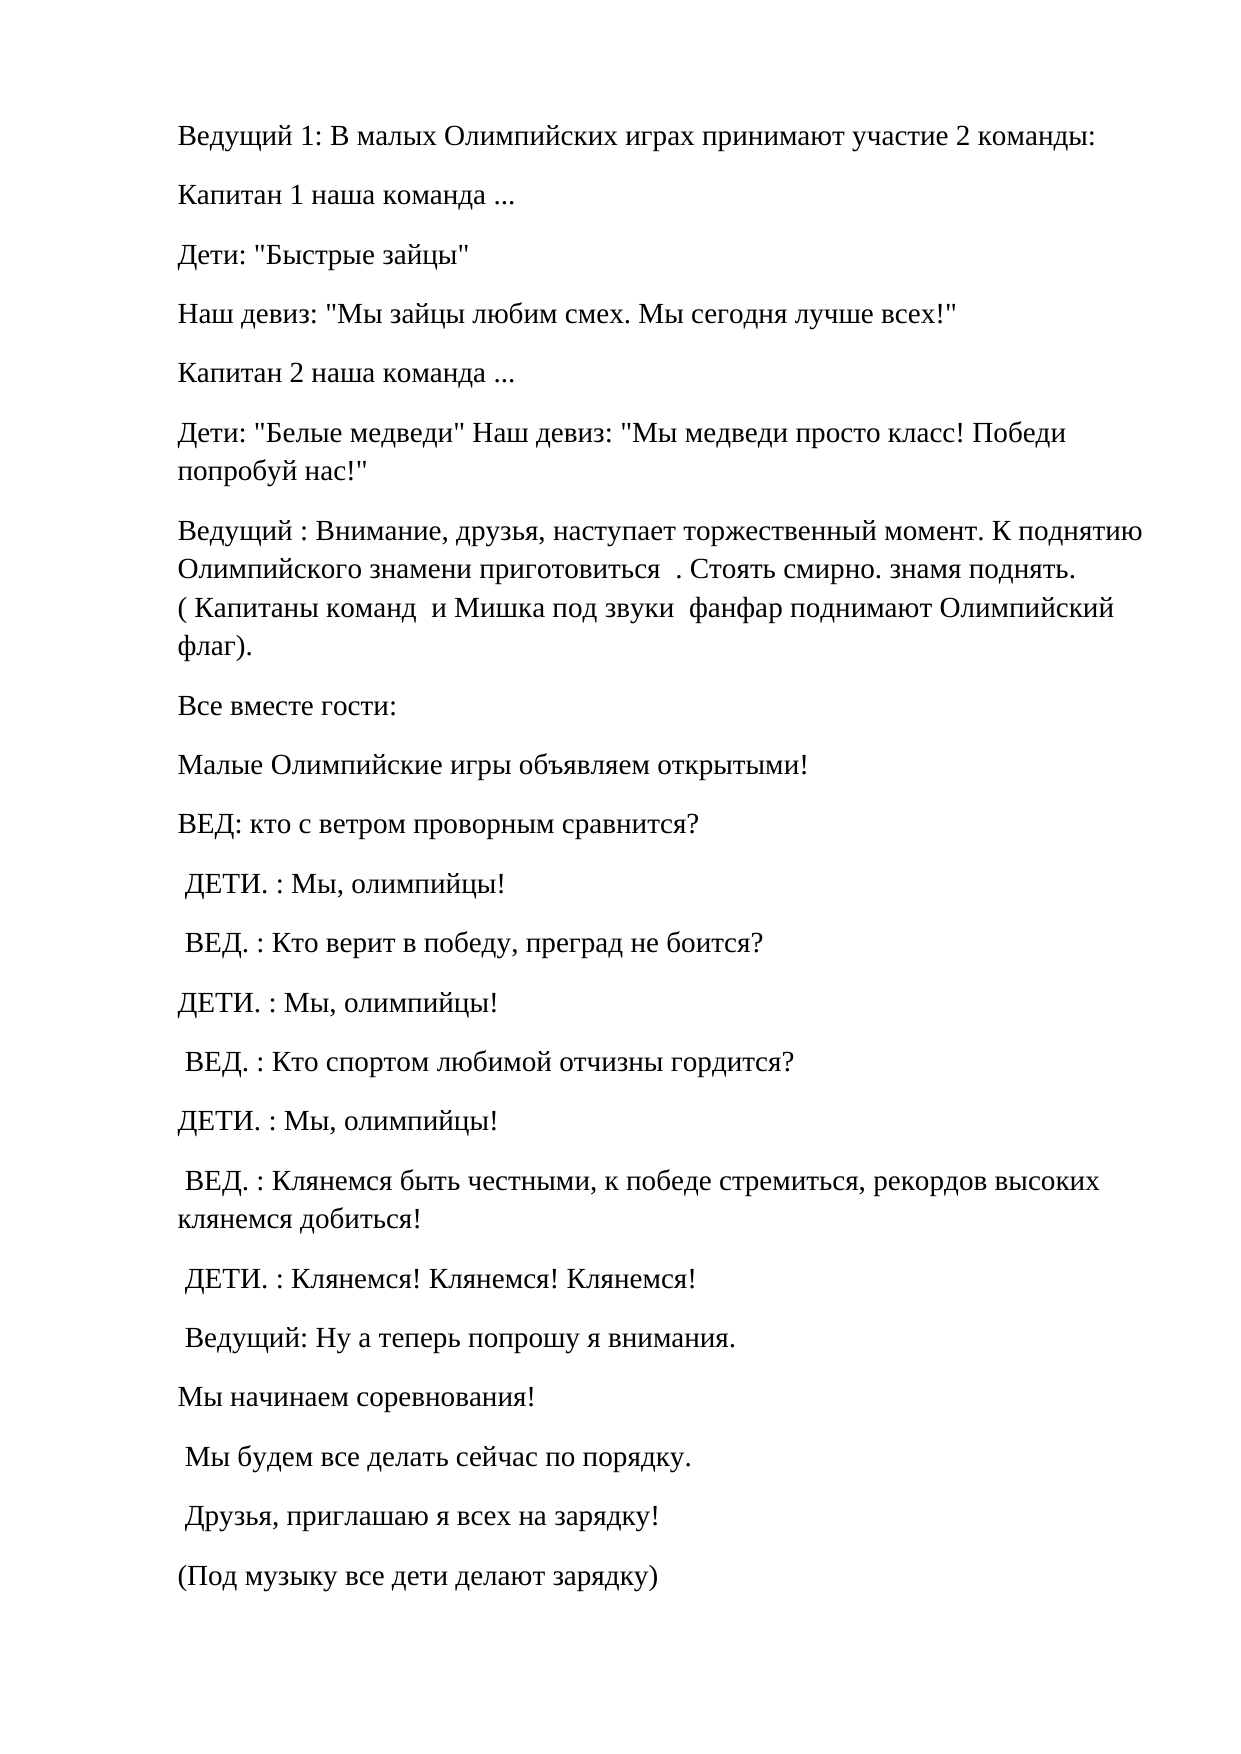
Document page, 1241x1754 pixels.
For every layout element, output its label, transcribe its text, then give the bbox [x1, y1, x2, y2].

text ДЕТИ. : Мы, олимпийцы! [177, 866, 1152, 899]
text ВЕД. : Клянемся быть честными, к победе стремиться, рекордов высоких клянемся добиться! [177, 1163, 1152, 1235]
text Ведущий : Внимание, друзья, наступает торжественный момент. К поднятию Олимпийского знамени приготовиться . Стоять смирно. знамя поднять. ( Капитаны команд и Мишка под звуки фанфар поднимают Олимпийский флаг). [177, 513, 1152, 662]
text Друзья, приглашаю я всех на зарядку! [177, 1498, 1152, 1532]
text Капитан 2 наша команда ... [177, 356, 1152, 389]
text Дети: "Быстрые зайцы" [177, 237, 1152, 270]
text Малые Олимпийские игры объявляем открытыми! [177, 747, 1152, 781]
text ВЕД: кто с ветром проворным сравнится? [177, 807, 1152, 840]
text (Под музыку все дети делают зарядку) [177, 1558, 1152, 1591]
text ДЕТИ. : Мы, олимпийцы! [177, 1103, 1152, 1137]
text Ведущий 1: В малых Олимпийских играх принимают участие 2 команды: [177, 118, 1152, 152]
text Капитан 1 наша команда ... [177, 177, 1152, 211]
text ДЕТИ. : Мы, олимпийцы! [177, 985, 1152, 1018]
text Дети: "Белые медведи" Наш девиз: "Мы медведи просто класс! Победи попробуй нас!" [177, 415, 1152, 487]
text Все вместе гости: [177, 688, 1152, 721]
text Мы начинаем соревнования! [177, 1379, 1152, 1413]
text ВЕД. : Кто верит в победу, преград не боится? [177, 925, 1152, 959]
text ДЕТИ. : Клянемся! Клянемся! Клянемся! [177, 1261, 1152, 1294]
text Мы будем все делать сейчас по порядку. [177, 1439, 1152, 1472]
text Ведущий: Ну а теперь попрошу я внимания. [177, 1320, 1152, 1354]
text ВЕД. : Кто спортом любимой отчизны гордится? [177, 1044, 1152, 1078]
text Наш девиз: "Мы зайцы любим смех. Мы сегодня лучше всех!" [177, 296, 1152, 330]
